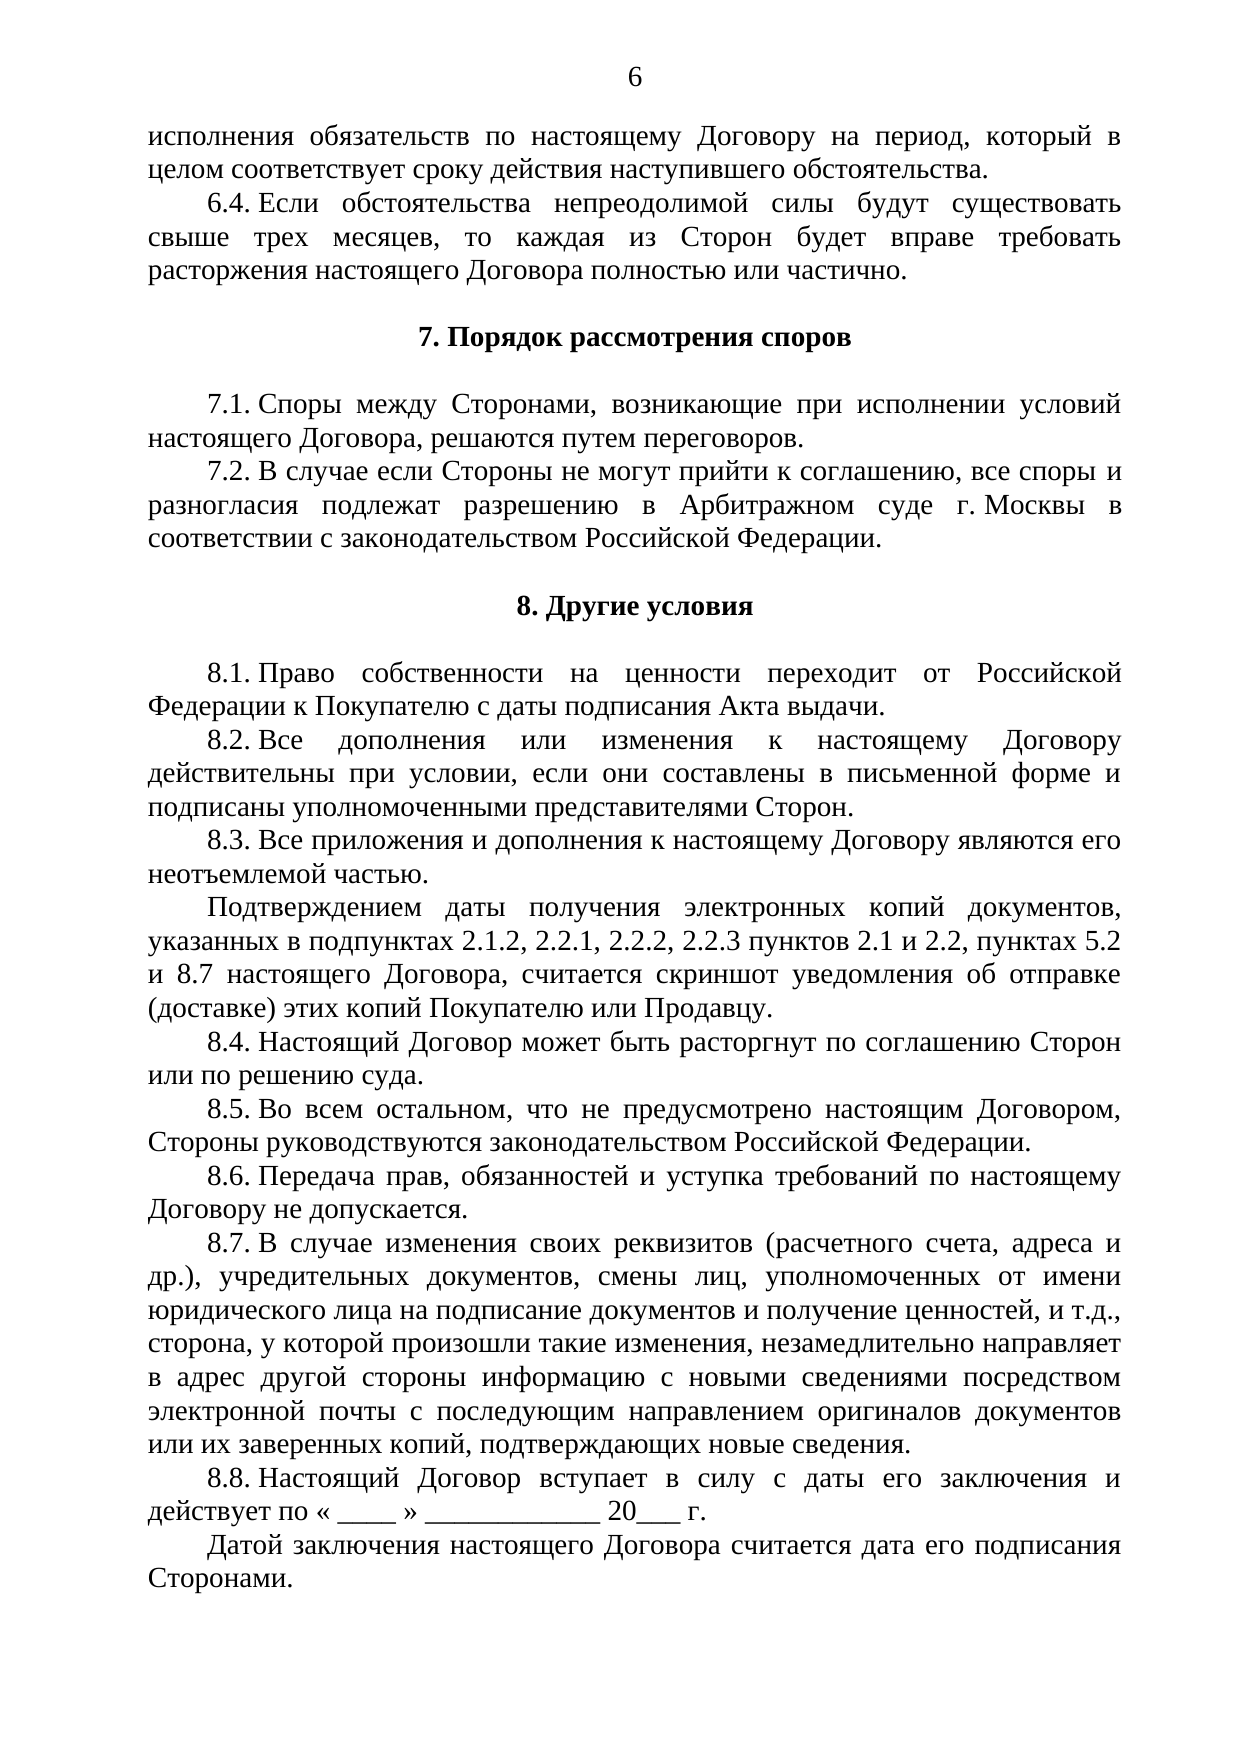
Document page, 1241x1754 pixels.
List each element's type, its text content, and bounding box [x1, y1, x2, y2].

text 8.5. Во всем остальном, что не предусмотрено настоящим Договором, Стороны руководствуются законодательством Российской Федерации. [148, 1091, 1122, 1158]
text Подтверждением даты получения электронных копий документов, указанных в подпунктах 2.1.2, 2.2.1, 2.2.2, 2.2.3 пунктов 2.1 и 2.2, пунктах 5.2 и 8.7 настоящего Договора, считается скриншот уведомления об отправке (доставке) этих копий Покупателю или Продавцу. [148, 889, 1122, 1024]
text 7.1. Споры между Сторонами, возникающие при исполнении условий настоящего Договора, решаются путем переговоров. [148, 386, 1122, 453]
text 8.6. Передача прав, обязанностей и уступка требований по настоящему Договору не допускается. [148, 1158, 1122, 1225]
text 6.4. Если обстоятельства непреодолимой силы будут существовать свыше трех месяцев, то каждая из Сторон будет вправе требовать расторжения настоящего Договора полностью или частично. [148, 185, 1122, 286]
text 8.7. В случае изменения своих реквизитов (расчетного счета, адреса и др.), учредительных документов, смены лиц, уполномоченных от имени юридического лица на подписание документов и получение ценностей, и т.д., сторона, у которой произошли такие изменения, незамедлительно направляет в адрес другой стороны информацию с новыми сведениями посредством электронной почты с последующим направлением оригиналов документов или их заверенных копий, подтверждающих новые сведения. [148, 1225, 1122, 1460]
text 8.1. Право собственности на ценности переходит от Российской Федерации к Покупателю с даты подписания Акта выдачи. [148, 655, 1122, 722]
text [148, 118, 1122, 185]
text 7. Порядок рассмотрения споров [148, 319, 1122, 353]
text 8.2. Все дополнения или изменения к настоящему Договоpу действительны пpи условии, если они составлены в письменной фоpме и подписаны уполномоченными пpедставителями Стоpон. [148, 722, 1122, 822]
text 8. Другие условия [148, 588, 1122, 621]
text Датой заключения настоящего Договора считается дата его подписания Сторонами. [148, 1527, 1122, 1594]
text 8.3. Все приложения и дополнения к настоящему Договору являются его неотъемлемой частью. [148, 822, 1122, 889]
text 8.8. Настоящий Договор вступает в силу с даты его заключения и действует по « ____ » ____________ 20___ г. [148, 1460, 1122, 1527]
text 7.2. В случае если Стороны не могут прийти к соглашению, все споры и разногласия подлежат разрешению в Арбитражном суде г. Москвы в соответствии с законодательством Российской Федерации. [148, 453, 1122, 554]
text 8.4. Настоящий Договор может быть расторгнут по соглашению Сторон или по решению суда. [148, 1024, 1122, 1091]
